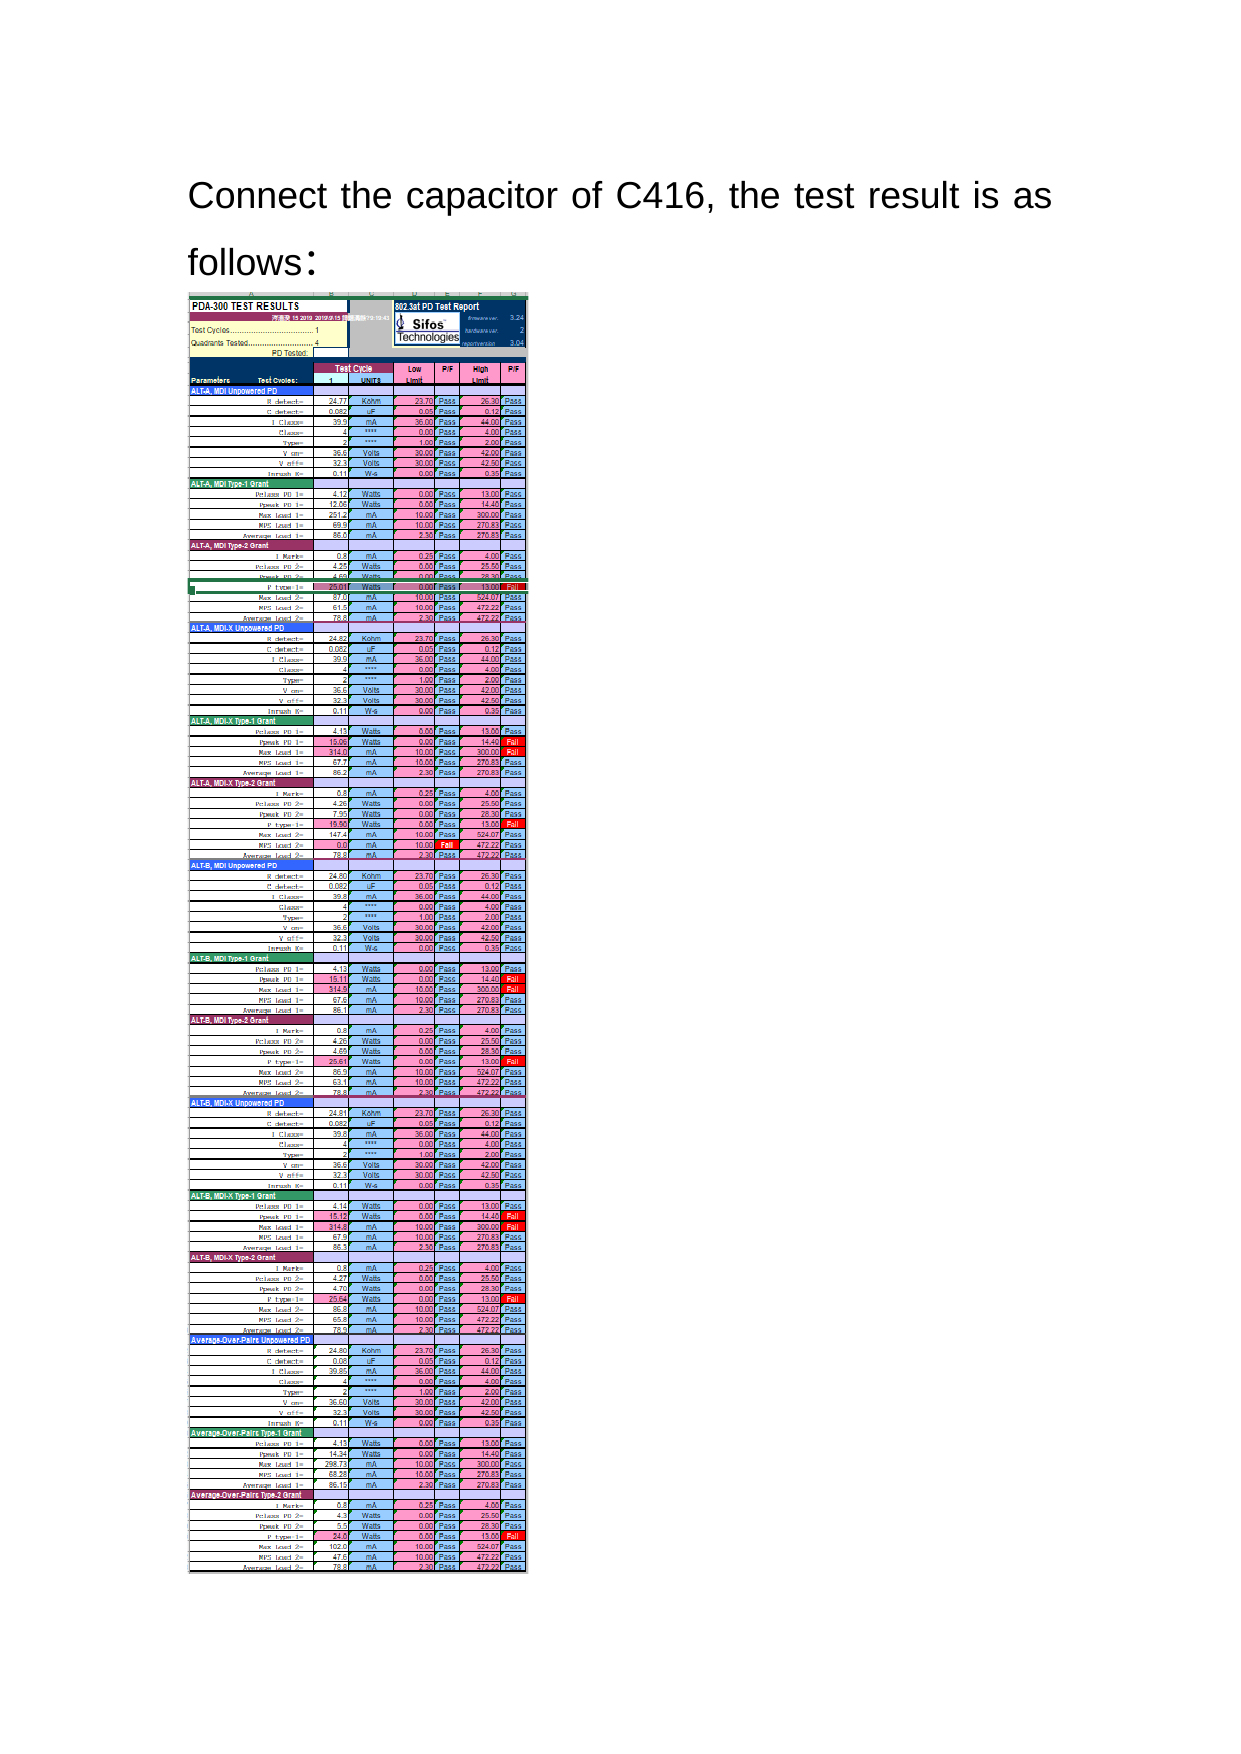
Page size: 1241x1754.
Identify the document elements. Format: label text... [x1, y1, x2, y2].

picture [187, 292, 529, 1574]
text Connect the capacitor of C416, the test result is as follows： [187, 162, 1053, 292]
